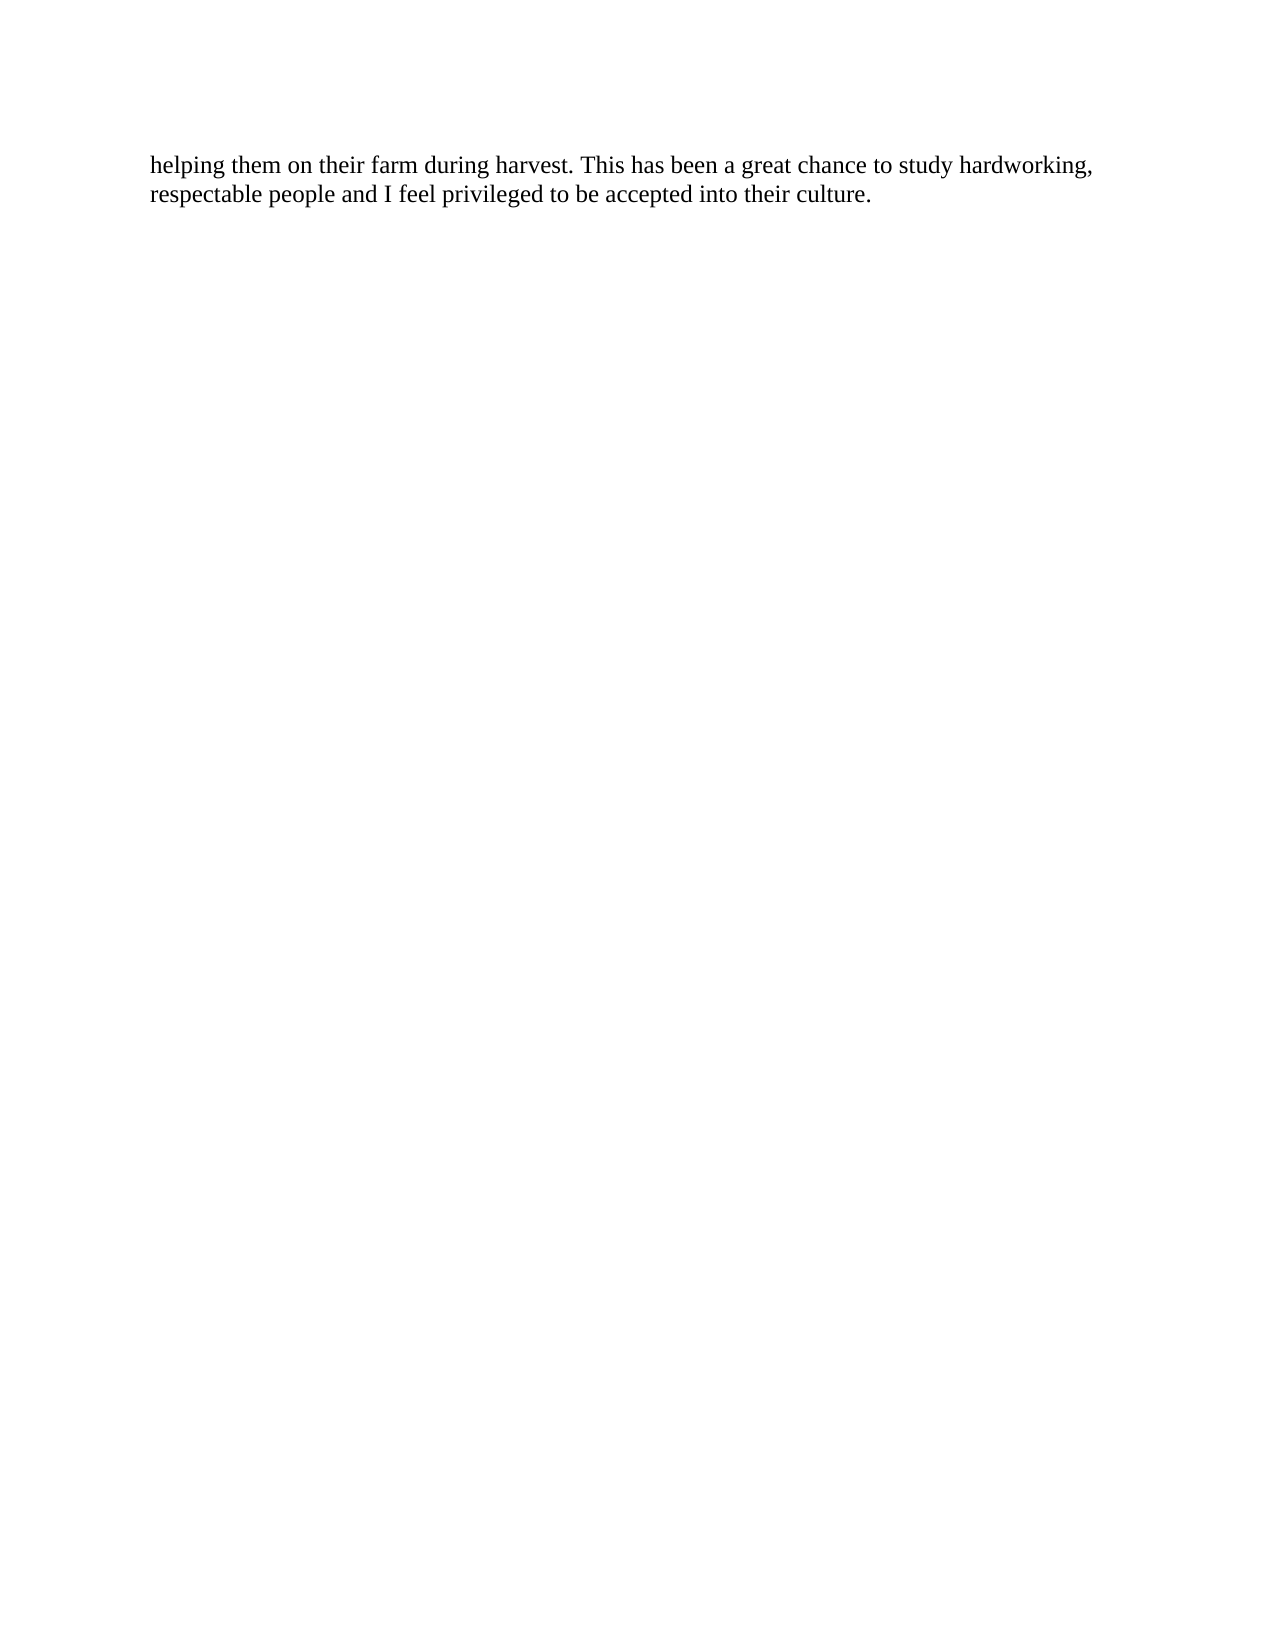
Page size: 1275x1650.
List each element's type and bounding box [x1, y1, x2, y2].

text [150, 150, 1125, 207]
